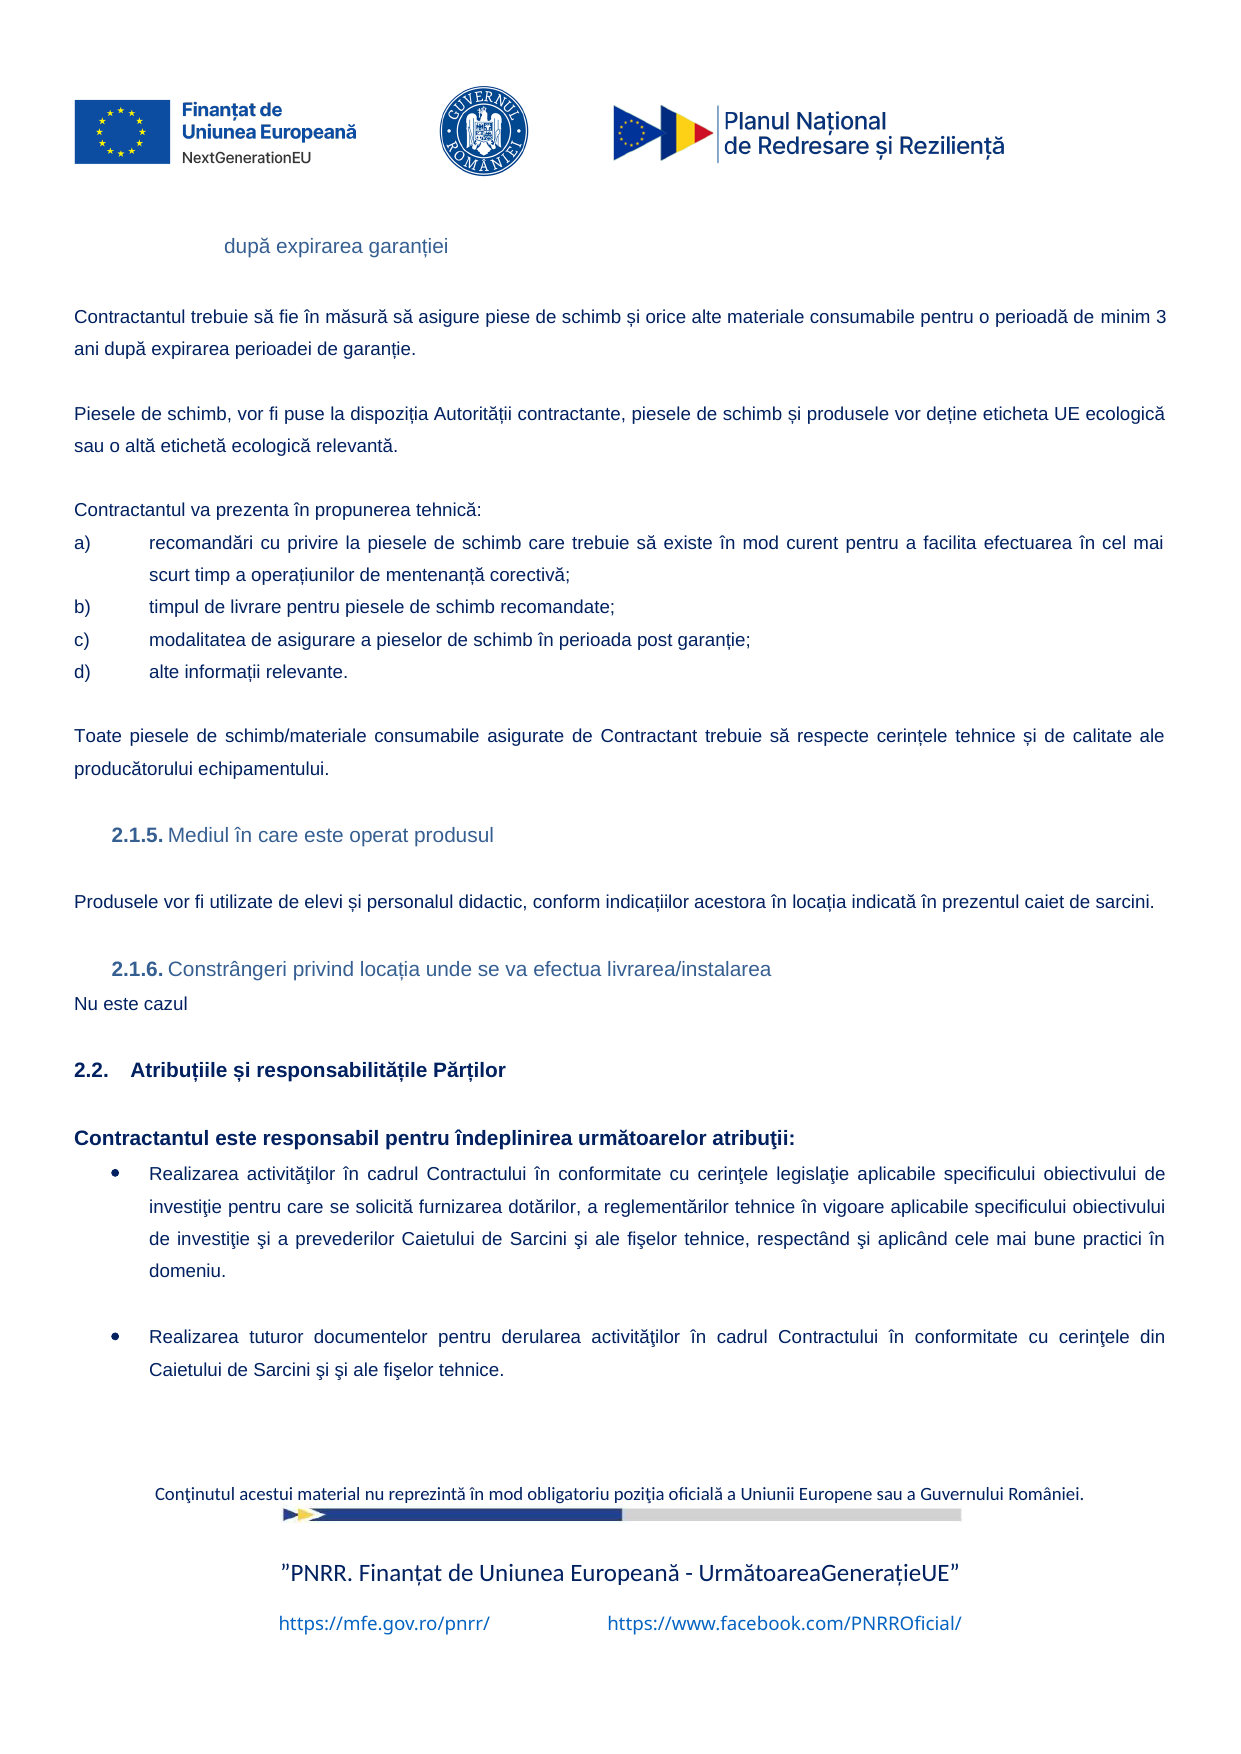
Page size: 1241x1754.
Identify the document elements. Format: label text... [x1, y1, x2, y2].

text a) recomandări cu privire la piesele de schimb care trebuie să existe în mod curent pentru a facilita efectuarea în cel mai scurt timp a operațiunilor de mentenanță corectivă; [74, 532, 1166, 585]
text Contractantul va prezenta în propunerea tehnică: [74, 499, 1166, 521]
list Mediul în care este operat produsul [111, 823, 1166, 847]
text d) alte informații relevante. [74, 661, 1166, 682]
text Toate piesele de schimb/materiale consumabile asigurate de Contractant trebuie să respecte cerințele tehnice și de calitate ale producătorului echipamentului. [74, 725, 1166, 779]
text Piesele de schimb, vor fi puse la dispoziția Autorității contractante, piesele de schimb și produsele vor deține eticheta UE ecologică sau o altă etichetă ecologică relevantă. [74, 402, 1166, 456]
text b) timpul de livrare pentru piesele de schimb recomandate; [74, 596, 1166, 618]
text c) modalitatea de asigurare a pieselor de schimb în perioada post garanție; [74, 628, 1166, 650]
picture [36, 75, 1012, 191]
list Realizarea tuturor documentelor pentru derularea activităţilor în cadrul Contractului în conformitate cu cerinţele din Caietului de Sarcini şi şi ale fişelor tehnice. [111, 1326, 1166, 1380]
list Atribuțiile și responsabilitățile Părților [74, 1058, 1166, 1082]
text Contractantul este responsabil pentru îndeplinirea următoarelor atribuţii: [74, 1126, 1166, 1150]
list Constrângeri privind locația unde se va efectua livrarea/instalarea [111, 956, 1166, 980]
list Piese de schimb și materiale consumabile pentru activitățile din programul de mentenanță corectiva după expirarea garanției [111, 234, 1166, 258]
picture [277, 1504, 963, 1524]
text Produsele vor fi utilizate de elevi și personalul didactic, conform indicațiilor acestora în locația indicată în prezentul caiet de sarcini. [74, 891, 1166, 913]
text Nu este cazul [74, 992, 1166, 1014]
text Contractantul trebuie să fie în măsură să asigure piese de schimb și orice alte materiale consumabile pentru o perioadă de minim 3 ani după expirarea perioadei de garanție. [74, 306, 1166, 359]
list Realizarea activităţilor în cadrul Contractului în conformitate cu cerinţele legislaţie aplicabile specificului obiectivului de investiţie pentru care se solicită furnizarea dotărilor, a reglementărilor tehnice în vigoare aplicabile specificului obiectivului de investiţie şi a prevederilor Caietului de Sarcini şi ale fişelor tehnice, respectând şi aplicând cele mai bune practici în domeniu. [111, 1163, 1166, 1282]
